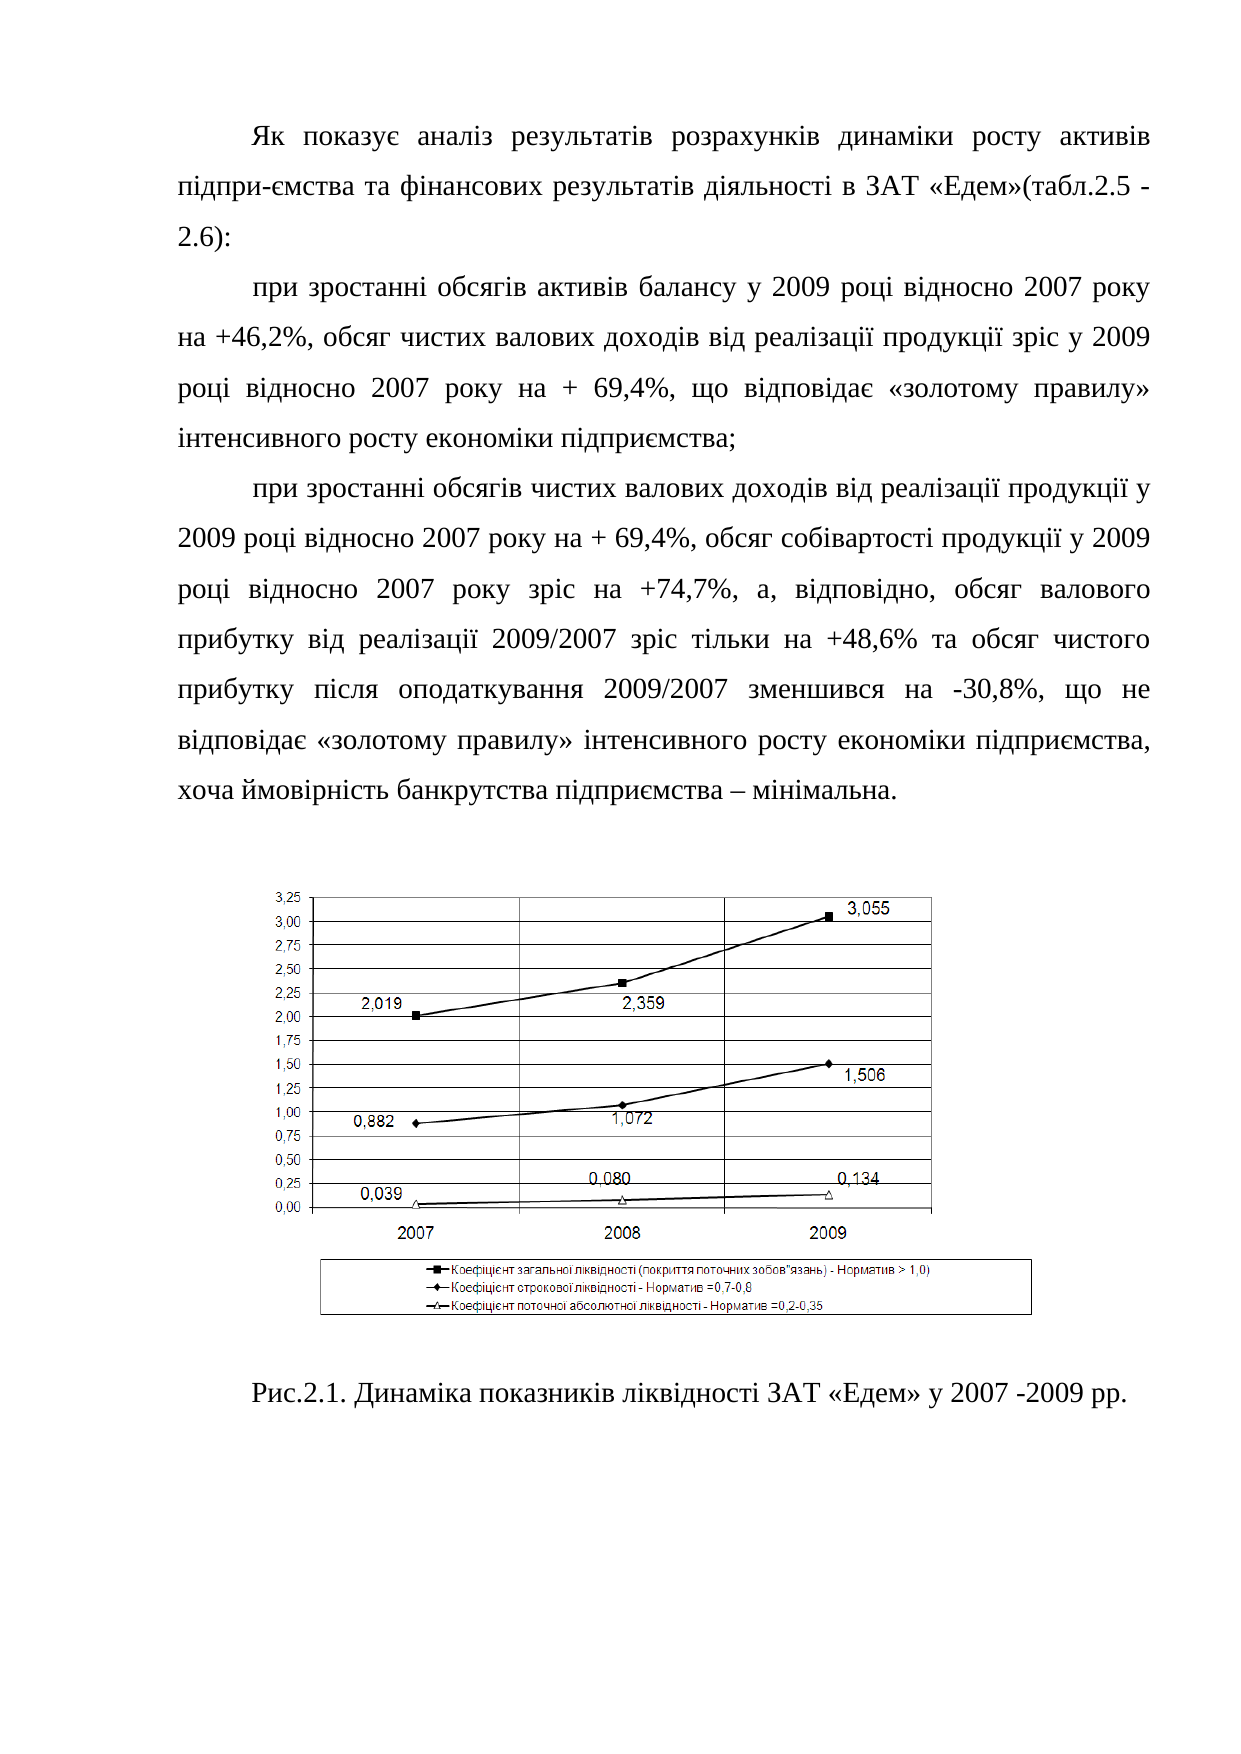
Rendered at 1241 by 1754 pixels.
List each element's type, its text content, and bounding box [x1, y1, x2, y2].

text при зростанні обсягів чистих валових доходів від реалізації продукції у 2009 році відносно 2007 року на + 69,4%, обсяг собівартості продукції у 2009 році відносно 2007 року зріс на +74,7%, а, відповідно, обсяг валового прибутку від реалізації 2009/2007 зріс тільки на +48,6% та обсяг чистого прибутку після оподаткування 2009/2007 зменшився на -30,8%, що не відповідає «золотому правилу» інтенсивного росту економіки підприємства, хоча ймовірність банкрутства підприємства – мінімальна. [177, 470, 1152, 806]
picture [251, 872, 1062, 1359]
text Рис.2.1. Динаміка показників ліквідності ЗАТ «Едем» у 2007 -2009 рр. [177, 1376, 1152, 1409]
text при зростанні обсягів активів балансу у 2009 році відносно 2007 року на +46,2%, обсяг чистих валових доходів від реалізації продукції зріс у 2009 році відносно 2007 року на + 69,4%, що відповідає «золотому правилу» інтенсивного росту економіки підприємства; [177, 269, 1152, 453]
text Як показує аналіз результатів розрахунків динаміки росту активів підпри-ємства та фінансових результатів діяльності в ЗАТ «Едем»(табл.2.5 -2.6): [177, 118, 1152, 252]
